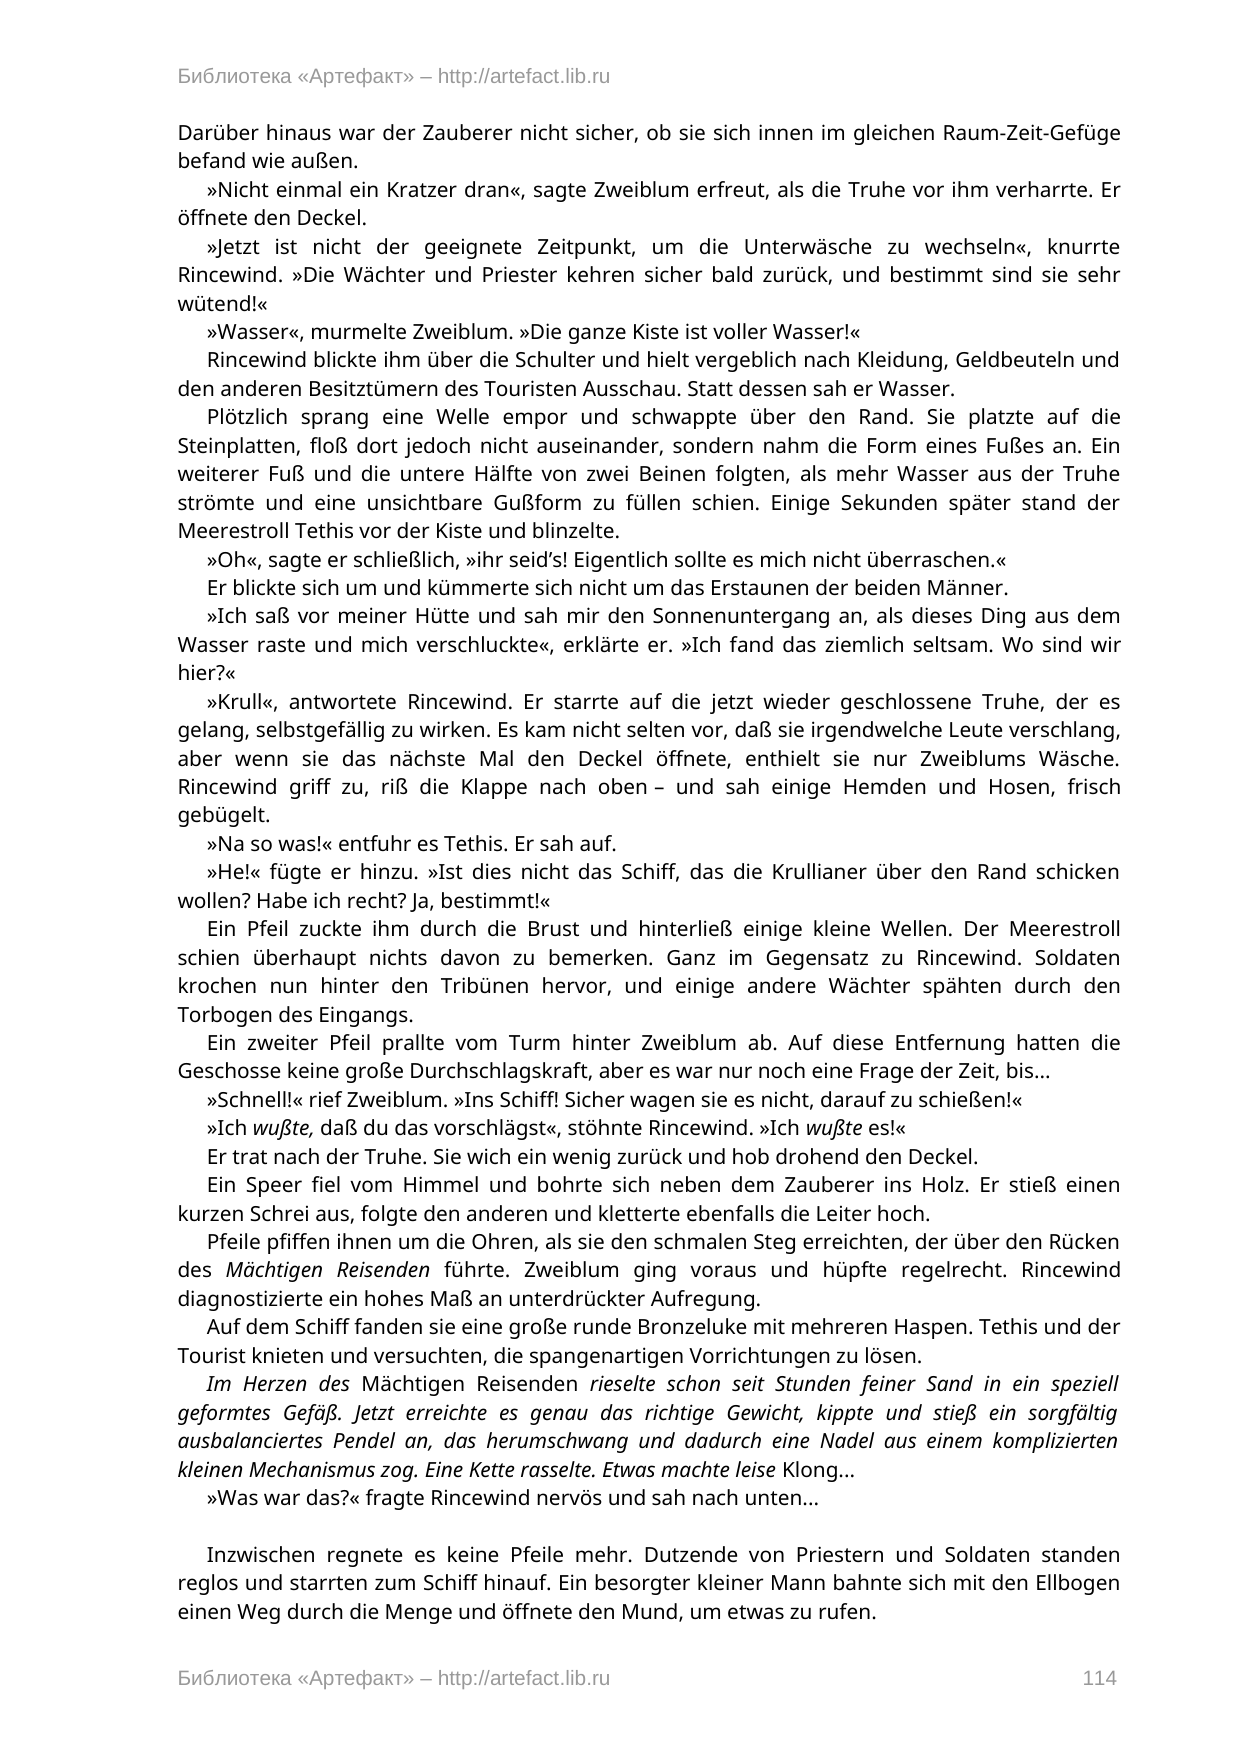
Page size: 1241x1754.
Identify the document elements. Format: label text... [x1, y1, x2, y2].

text Er blickte sich um und kümmerte sich nicht um das Erstaunen der beiden Männer. [177, 573, 1122, 602]
text »Oh«, sagte er schließlich, »ihr seid’s! Eigentlich sollte es mich nicht überraschen.« [177, 545, 1122, 573]
text Ein Pfeil zuckte ihm durch die Brust und hinterließ einige kleine Wellen. Der Meerestroll schien überhaupt nichts davon zu bemerken. Ganz im Gegensatz zu Rincewind. Soldaten krochen nun hinter den Tribünen hervor, und einige andere Wächter spähten durch den Torbogen des Eingangs. [177, 914, 1122, 1028]
text Er trat nach der Truhe. Sie wich ein wenig zurück und hob drohend den Deckel. [177, 1142, 1122, 1170]
text Plötzlich sprang eine Welle empor und schwappte über den Rand. Sie platzte auf die Steinplatten, floß dort jedoch nicht auseinander, sondern nahm die Form eines Fußes an. Ein weiterer Fuß und die untere Hälfte von zwei Beinen folgten, als mehr Wasser aus der Truhe strömte und eine unsichtbare Gußform zu füllen schien. Einige Sekunden später stand der Meerestroll Tethis vor der Kiste und blinzelte. [177, 402, 1122, 545]
text »Was war das?« fragte Rincewind nervös und sah nach unten... [177, 1483, 1122, 1512]
text »Ich saß vor meiner Hütte und sah mir den Sonnenuntergang an, als dieses Ding aus dem Wasser raste und mich verschluckte«, erklärte er. »Ich fand das ziemlich seltsam. Wo sind wir hier?« [177, 602, 1122, 687]
text Ein zweiter Pfeil prallte vom Turm hinter Zweiblum ab. Auf diese Entfernung hatten die Geschosse keine große Durchschlagskraft, aber es war nur noch eine Frage der Zeit, bis... [177, 1028, 1122, 1085]
text Auf dem Schiff fanden sie eine große runde Bronzeluke mit mehreren Haspen. Tethis und der Tourist knieten und versuchten, die spangenartigen Vorrichtungen zu lösen. [177, 1312, 1122, 1369]
text »Jetzt ist nicht der geeignete Zeitpunkt, um die Unterwäsche zu wechseln«, knurrte Rincewind. »Die Wächter und Priester kehren sicher bald zurück, und bestimmt sind sie sehr wütend!« [177, 232, 1122, 317]
text Im Herzen des Mächtigen Reisenden rieselte schon seit Stunden feiner Sand in ein speziell geformtes Gefäß. Jetzt erreichte es genau das richtige Gewicht, kippte und stieß ein sorgfältig ausbalanciertes Pendel an, das herumschwang und dadurch eine Nadel aus einem komplizierten kleinen Mechanismus zog. Eine Kette rasselte. Etwas machte leise Klong... [177, 1369, 1122, 1483]
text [177, 118, 1122, 175]
text »Krull«, antwortete Rincewind. Er starrte auf die jetzt wieder geschlossene Truhe, der es gelang, selbstgefällig zu wirken. Es kam nicht selten vor, daß sie irgendwelche Leute verschlang, aber wenn sie das nächste Mal den Deckel öffnete, enthielt sie nur Zweiblums Wäsche. Rincewind griff zu, riß die Klappe nach oben – und sah einige Hemden und Hosen, frisch gebügelt. [177, 687, 1122, 829]
text Pfeile pfiffen ihnen um die Ohren, als sie den schmalen Steg erreichten, der über den Rücken des Mächtigen Reisenden führte. Zweiblum ging voraus und hüpfte regelrecht. Rincewind diagnostizierte ein hohes Maß an unterdrückter Aufregung. [177, 1227, 1122, 1312]
text »Na so was!« entfuhr es Tethis. Er sah auf. [177, 829, 1122, 857]
text »Wasser«, murmelte Zweiblum. »Die ganze Kiste ist voller Wasser!« [177, 317, 1122, 346]
text »Nicht einmal ein Kratzer dran«, sagte Zweiblum erfreut, als die Truhe vor ihm verharrte. Er öffnete den Deckel. [177, 175, 1122, 232]
text »He!« fügte er hinzu. »Ist dies nicht das Schiff, das die Krullianer über den Rand schicken wollen? Habe ich recht? Ja, bestimmt!« [177, 857, 1122, 914]
text Inzwischen regnete es keine Pfeile mehr. Dutzende von Priestern und Soldaten standen reglos und starrten zum Schiff hinauf. Ein besorgter kleiner Mann bahnte sich mit den Ellbogen einen Weg durch die Menge und öffnete den Mund, um etwas zu rufen. [177, 1540, 1122, 1625]
text Rincewind blickte ihm über die Schulter und hielt vergeblich nach Kleidung, Geldbeuteln und den anderen Besitztümern des Touristen Ausschau. Statt dessen sah er Wasser. [177, 346, 1122, 402]
text Ein Speer fiel vom Himmel und bohrte sich neben dem Zauberer ins Holz. Er stieß einen kurzen Schrei aus, folgte den anderen und kletterte ebenfalls die Leiter hoch. [177, 1170, 1122, 1227]
text »Ich wußte, daß du das vorschlägst«, stöhnte Rincewind. »Ich wußte es!« [177, 1113, 1122, 1142]
text »Schnell!« rief Zweiblum. »Ins Schiff! Sicher wagen sie es nicht, darauf zu schießen!« [177, 1085, 1122, 1113]
